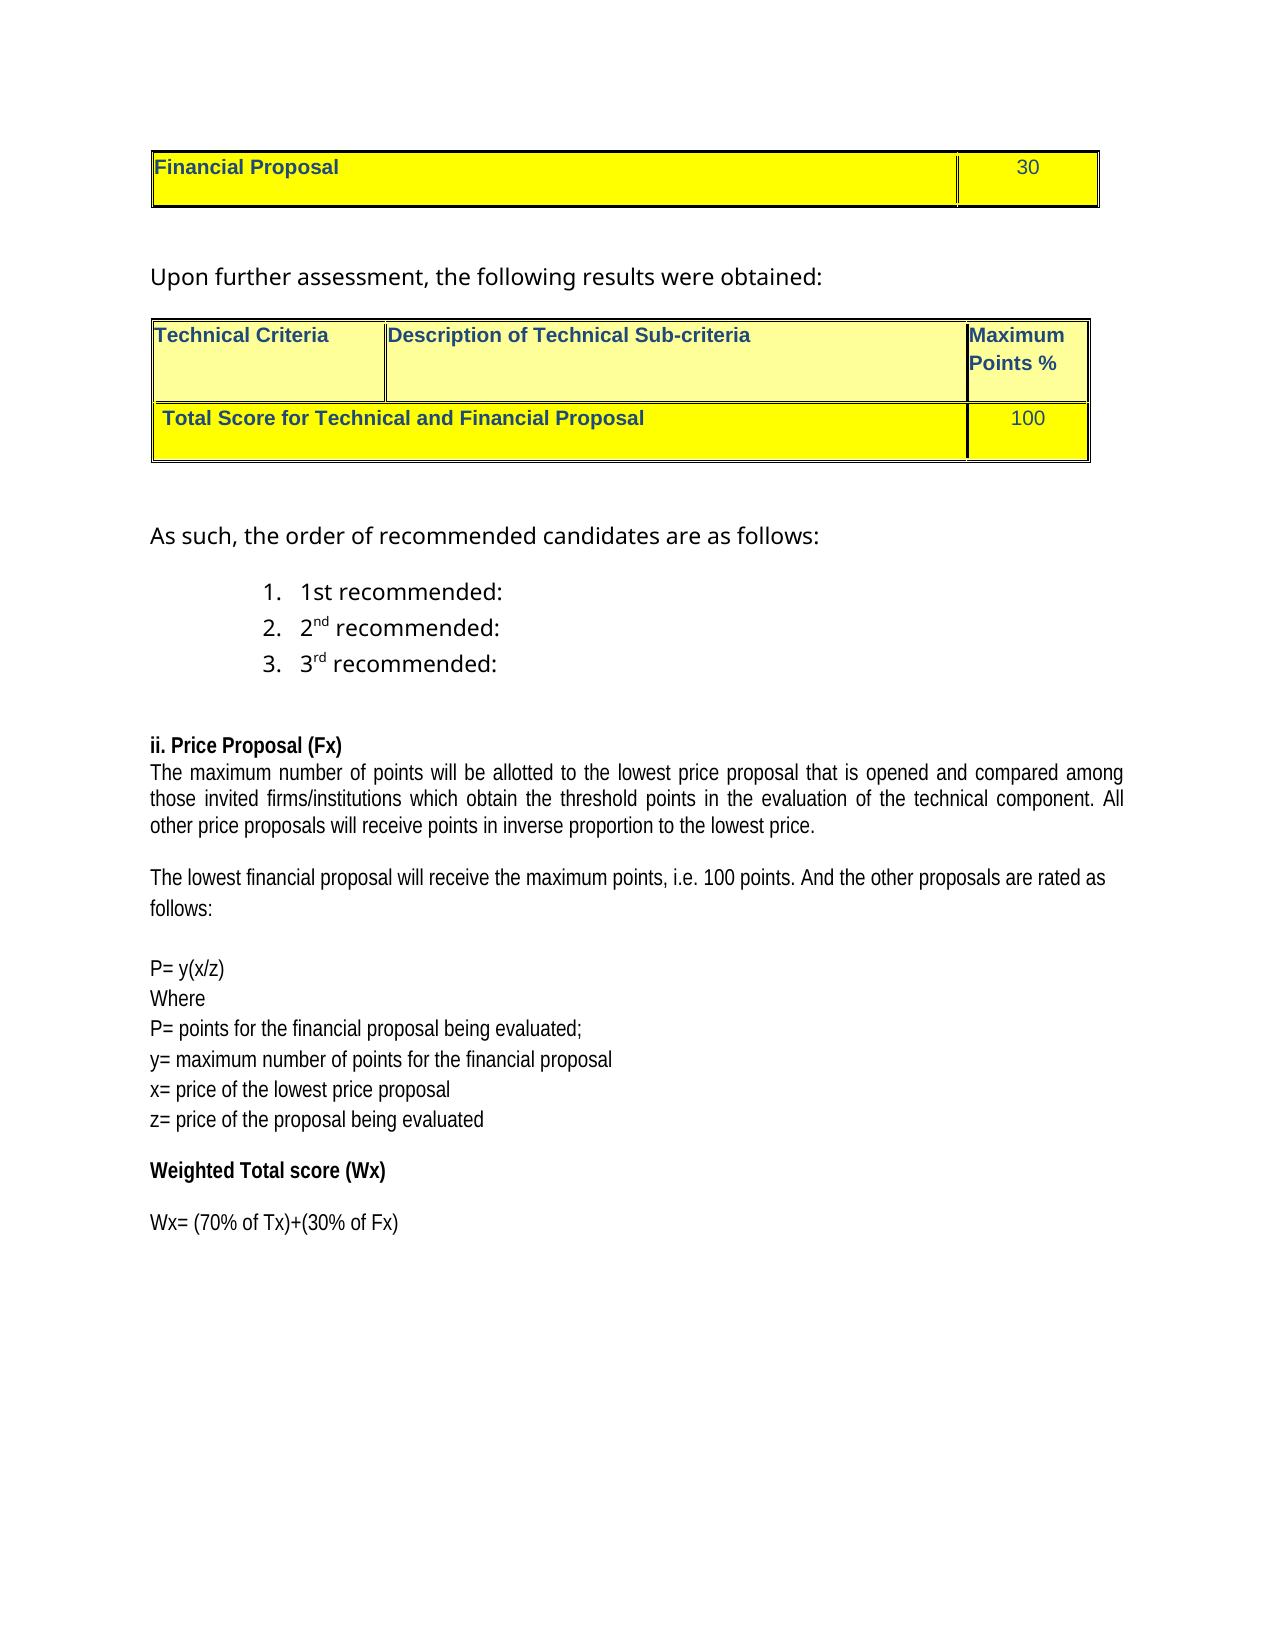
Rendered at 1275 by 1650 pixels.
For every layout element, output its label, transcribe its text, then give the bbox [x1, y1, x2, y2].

text ii. Price Proposal (Fx) [150, 732, 1125, 759]
table_cell 100 [967, 401, 1089, 459]
list P= points for the financial proposal being evaluated; [37, 1015, 1125, 1042]
text Weighted Total score (Wx) [150, 1157, 1125, 1183]
text Wx= (70% of Tx)+(30% of Fx) [150, 1209, 1125, 1236]
table_header Technical Criteria [154, 322, 386, 401]
list The lowest financial proposal will receive the maximum points, i.e. 100 points. And the other proposals are rated as follows: [150, 864, 1125, 921]
table_header 30 [958, 153, 1097, 205]
list Where [37, 985, 1125, 1011]
text The maximum number of points will be allotted to the lowest price proposal that is opened and compared among those invited firms/institutions which obtain the threshold points in the evaluation of the technical component. All other price proposals will receive points in inverse proportion to the lowest price. [150, 759, 1125, 838]
list 1st recommended: [262, 576, 1125, 608]
list z= price of the proposal being evaluated [37, 1106, 1125, 1132]
table_header Maximum Points % [967, 322, 1087, 401]
list x= price of the lowest price proposal [37, 1076, 1125, 1102]
list y= maximum number of points for the financial proposal [37, 1046, 1125, 1072]
table_cell Total Score for Technical and Financial Proposal [152, 401, 967, 459]
list 2nd recommended: [262, 612, 1125, 643]
text Upon further assessment, the following results were obtained: [150, 261, 1125, 292]
table_header Financial Proposal [154, 153, 958, 205]
text As such, the order of recommended candidates are as follows: [150, 519, 1125, 551]
table_header Description of Technical Sub-criteria [386, 320, 967, 401]
list P= y(x/z) [37, 955, 1125, 981]
list 3rd recommended: [262, 648, 1125, 679]
